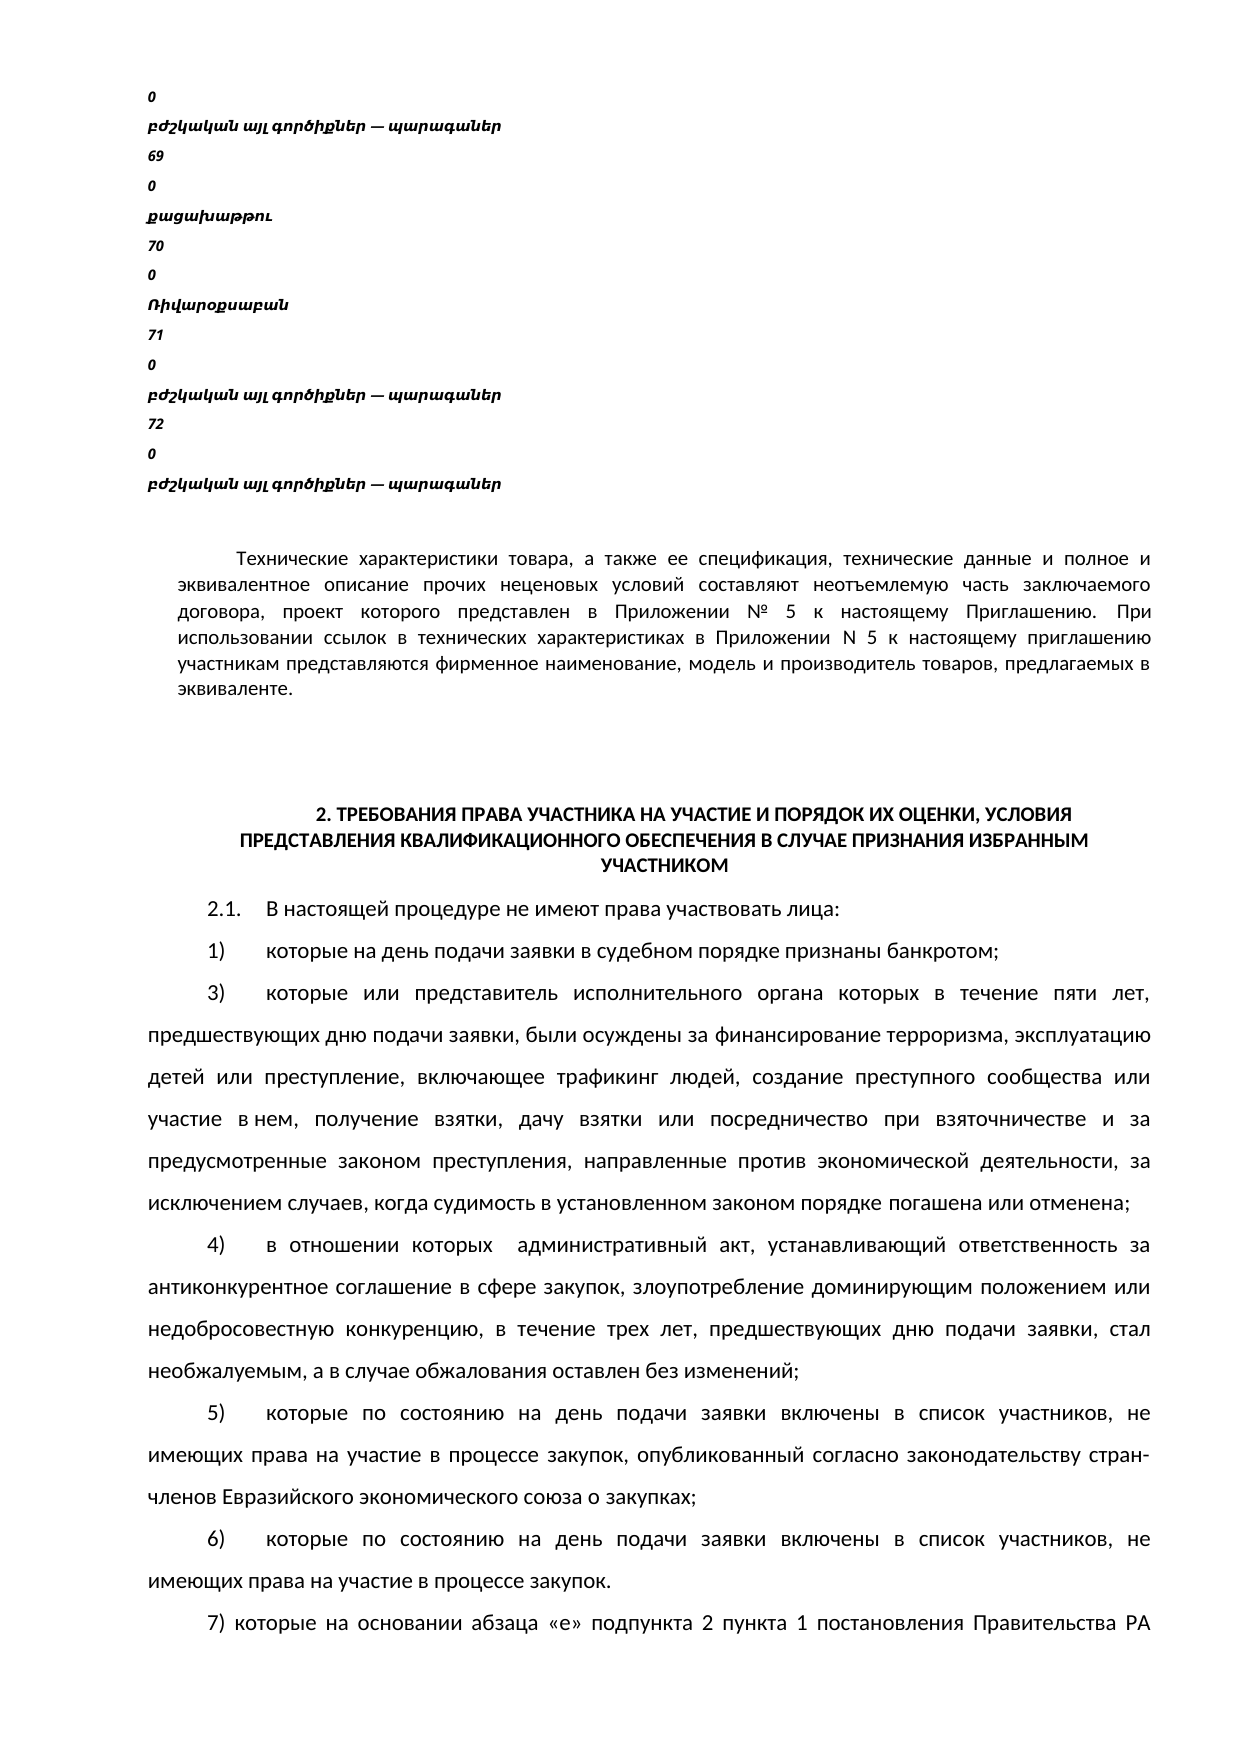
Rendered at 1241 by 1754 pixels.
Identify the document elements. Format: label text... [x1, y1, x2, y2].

text 2.1. В настоящей процедуре не имеют права участвовать лица: [148, 894, 1152, 922]
text 3) которые или представитель исполнительного органа которых в течение пяти лет, предшествующих дню подачи заявки, были осуждены за финансирование терроризма, эксплуатацию детей или преступление, включающее трафикинг людей, создание преступного сообщества или участие в нем, получение взятки, дачу взятки или посредничество при взяточничестве и за предусмотренные законом преступления, направленные против экономической деятельности, за исключением случаев, когда судимость в установленном законом порядке погашена или отменена; [148, 978, 1152, 1216]
text Технические характеристики товара, а также ее спецификация, технические данные и полное и эквивалентное описание прочих неценовых условий составляют неотъемлемую часть заключаемого договора, проект которого представлен в Приложении № 5 к настоящему Приглашению. При использовании ссылок в технических характеристиках в Приложении N 5 к настоящему приглашению участникам представляются фирменное наименование, модель и производитель товаров, предлагаемых в эквиваленте. [177, 546, 1152, 701]
text 5) которые по состоянию на день подачи заявки включены в список участников, не имеющих права на участие в процессе закупок, опубликованный согласно законодательству стран-членов Евразийского экономического союза о закупках; [148, 1398, 1152, 1510]
text 6) которые по состоянию на день подачи заявки включены в список участников, не имеющих права на участие в процессе закупок. [148, 1524, 1152, 1594]
text 2. ТРЕБОВАНИЯ ПРАВА УЧАСТНИКА НА УЧАСТИЕ И ПОРЯДОК ИХ ОЦЕНКИ, УСЛОВИЯ ПРЕДСТАВЛЕНИЯ КВАЛИФИКАЦИОННОГО ОБЕСПЕЧЕНИЯ В СЛУЧАЕ ПРИЗНАНИЯ ИЗБРАННЫМ УЧАСТНИКОМ [177, 801, 1152, 878]
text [148, 1608, 1152, 1636]
text 1) которые на день подачи заявки в судебном порядке признаны банкротом; [148, 936, 1152, 964]
text 4) в отношении которых административный акт, устанавливающий ответственность за антиконкурентное соглашение в сфере закупок, злоупотребление доминирующим положением или недобросовестную конкуренцию, в течение трех лет, предшествующих дню подачи заявки, стал необжалуемым, а в случае обжалования оставлен без изменений; [148, 1230, 1152, 1384]
